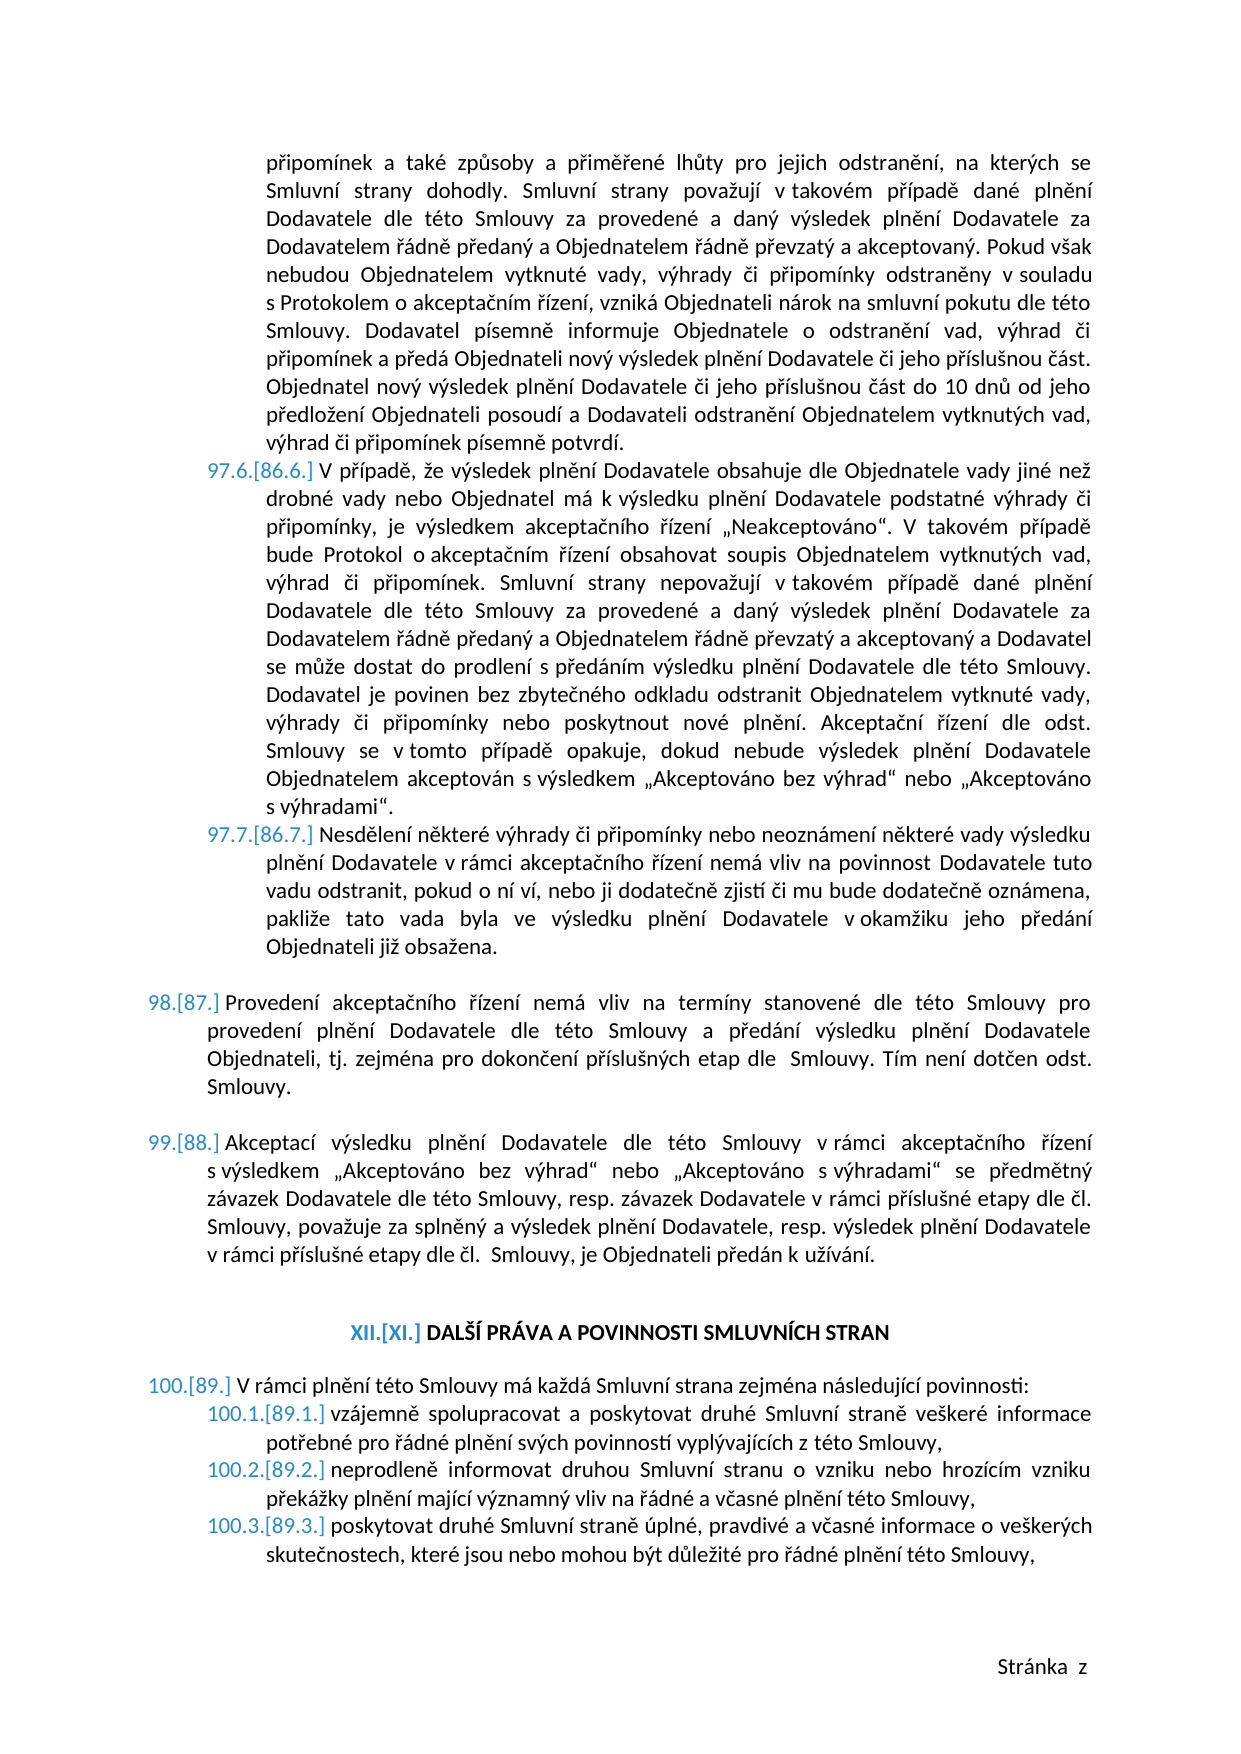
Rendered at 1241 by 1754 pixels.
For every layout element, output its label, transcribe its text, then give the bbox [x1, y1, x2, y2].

subtitle DALŠÍ PRÁVA A POVINNOSTI SMLUVNÍCH STRAN [148, 1318, 1092, 1347]
text Provedení akceptačního řízení nemá vliv na termíny stanovené dle této Smlouvy pro provedení plnění Dodavatele dle této Smlouvy a předání výsledku plnění Dodavatele Objednateli, tj. zejména pro dokončení příslušných etap dle V Smlouvy. Tím není dotčen odst. .3 Smlouvy. [148, 988, 1092, 1100]
list Nesdělení některé výhrady či připomínky nebo neoznámení některé vady výsledku plnění Dodavatele v rámci akceptačního řízení nemá vliv na povinnost Dodavatele tuto vadu odstranit, pokud o ní ví, nebo ji dodatečně zjistí či mu bude dodatečně oznámena, pakliže tato vada byla ve výsledku plnění Dodavatele v okamžiku jeho předání Objednateli již obsažena. [207, 820, 1092, 960]
list neprodleně informovat druhou Smluvní stranu o vzniku nebo hrozícím vzniku překážky plnění mající významný vliv na řádné a včasné plnění této Smlouvy, [207, 1456, 1092, 1512]
text Akceptací výsledku plnění Dodavatele dle této Smlouvy v rámci akceptačního řízení s výsledkem „Akceptováno bez výhrad“ nebo „Akceptováno s výhradami“ se předmětný závazek Dodavatele dle této Smlouvy, resp. závazek Dodavatele v rámci příslušné etapy dle čl. V Smlouvy, považuje za splněný a výsledek plnění Dodavatele, resp. výsledek plnění Dodavatele v rámci příslušné etapy dle čl. V Smlouvy, je Objednateli předán k užívání. [148, 1128, 1092, 1268]
list vzájemně spolupracovat a poskytovat druhé Smluvní straně veškeré informace potřebné pro řádné plnění svých povinností vyplývajících z této Smlouvy, [207, 1399, 1092, 1456]
list poskytovat druhé Smluvní straně úplné, pravdivé a včasné informace o veškerých skutečnostech, které jsou nebo mohou být důležité pro řádné plnění této Smlouvy, [207, 1512, 1092, 1568]
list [207, 148, 1092, 456]
list V případě, že výsledek plnění Dodavatele obsahuje dle Objednatele vady jiné než drobné vady nebo Objednatel má k výsledku plnění Dodavatele podstatné výhrady či připomínky, je výsledkem akceptačního řízení „Neakceptováno“. V takovém případě bude Protokol o akceptačním řízení obsahovat soupis Objednatelem vytknutých vad, výhrad či připomínek. Smluvní strany nepovažují v takovém případě dané plnění Dodavatele dle této Smlouvy za provedené a daný výsledek plnění Dodavatele za Dodavatelem řádně předaný a Objednatelem řádně převzatý a akceptovaný a Dodavatel se může dostat do prodlení s předáním výsledku plnění Dodavatele dle této Smlouvy. Dodavatel je povinen bez zbytečného odkladu odstranit Objednatelem vytknuté vady, výhrady či připomínky nebo poskytnout nové plnění. Akceptační řízení dle odst. Smlouvy se v tomto případě opakuje, dokud nebude výsledek plnění Dodavatele Objednatelem akceptován s výsledkem „Akceptováno bez výhrad“ nebo „Akceptováno s výhradami“. [207, 456, 1092, 820]
text V rámci plnění této Smlouvy má každá Smluvní strana zejména následující povinnosti: [148, 1372, 1092, 1399]
